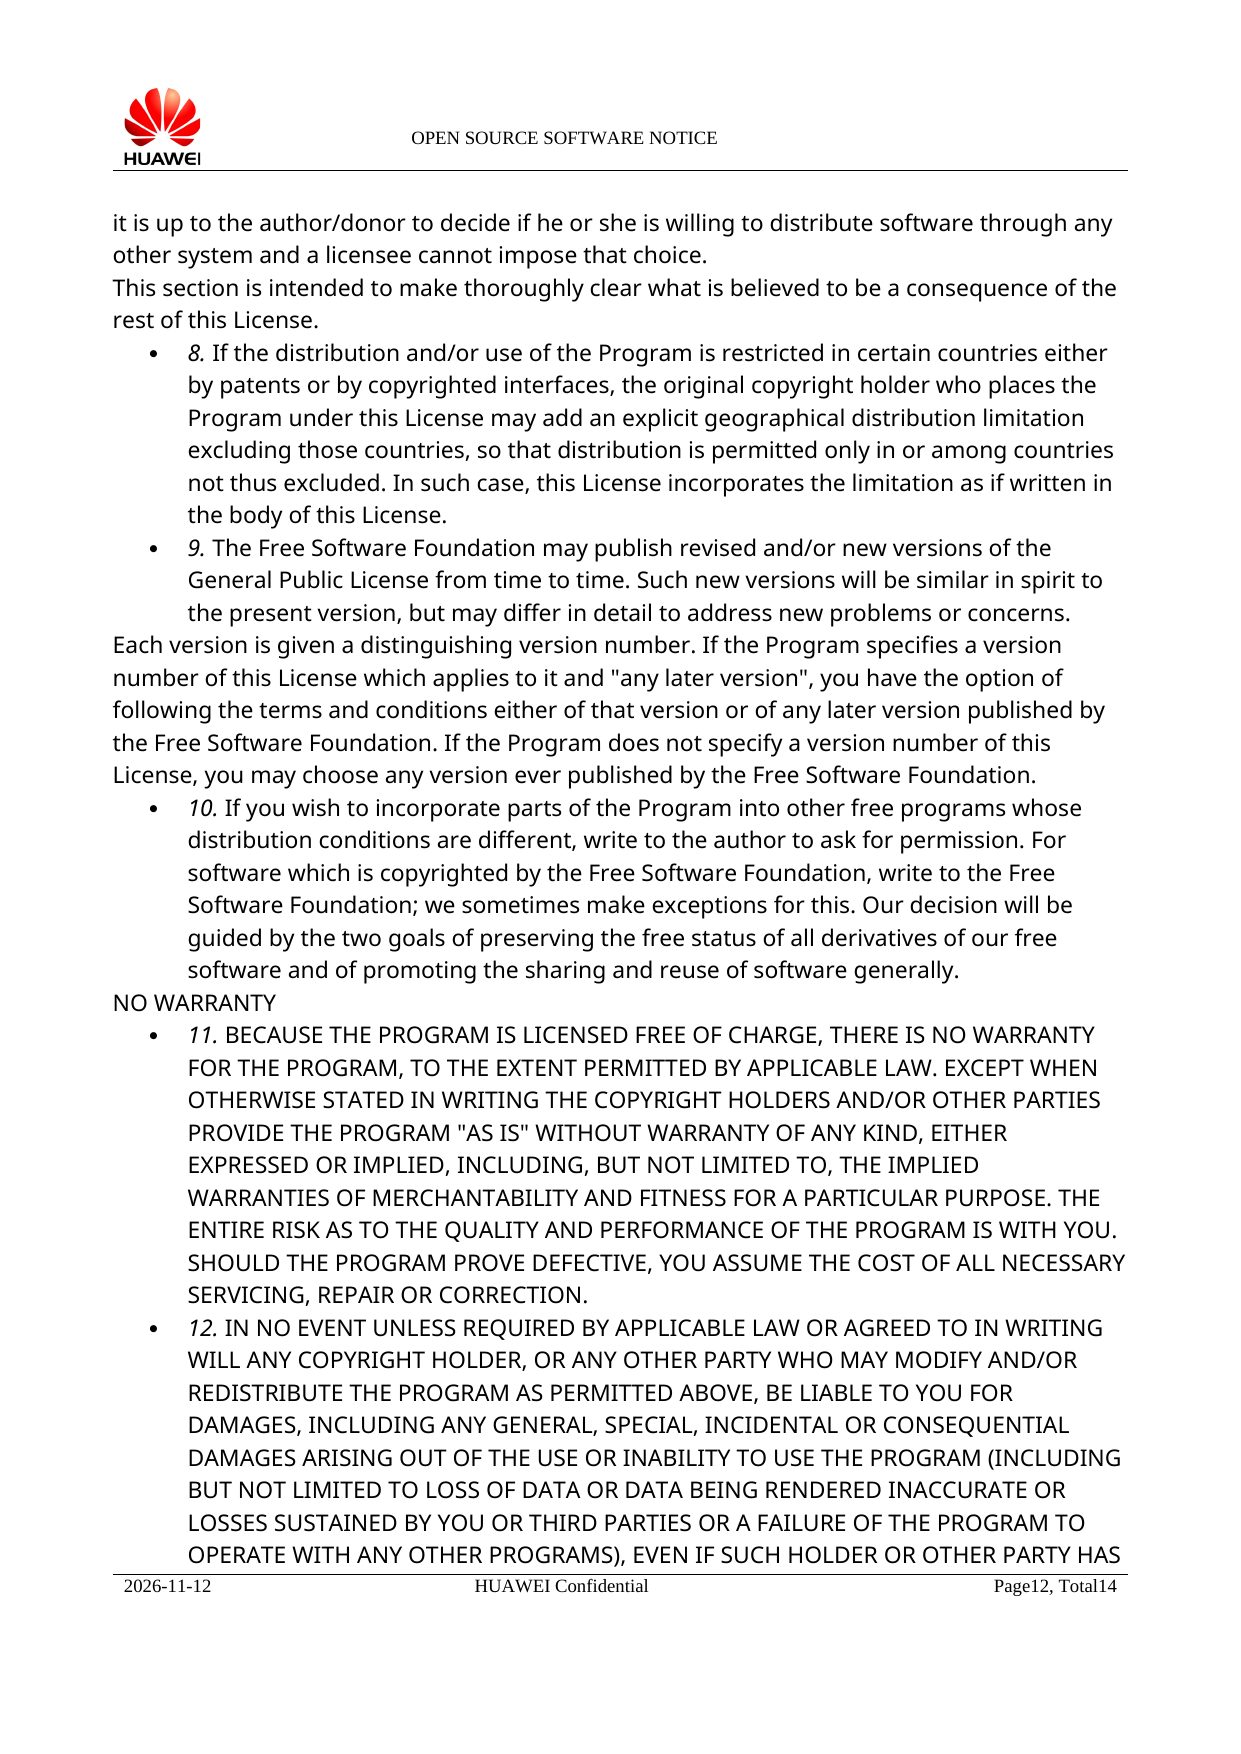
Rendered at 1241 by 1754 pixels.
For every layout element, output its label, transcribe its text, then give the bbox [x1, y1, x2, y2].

text Each version is given a distinguishing version number. If the Program specifies a version number of this License which applies to it and "any later version", you have the option of following the terms and conditions either of that version or of any later version published by the Free Software Foundation. If the Program does not specify a version number of this License, you may choose any version ever published by the Free Software Foundation. [112, 629, 1128, 791]
list 11. BECAUSE THE PROGRAM IS LICENSED FREE OF CHARGE, THERE IS NO WARRANTY FOR THE PROGRAM, TO THE EXTENT PERMITTED BY APPLICABLE LAW. EXCEPT WHEN OTHERWISE STATED IN WRITING THE COPYRIGHT HOLDERS AND/OR OTHER PARTIES PROVIDE THE PROGRAM "AS IS" WITHOUT WARRANTY OF ANY KIND, EITHER EXPRESSED OR IMPLIED, INCLUDING, BUT NOT LIMITED TO, THE IMPLIED WARRANTIES OF MERCHANTABILITY AND FITNESS FOR A PARTICULAR PURPOSE. THE ENTIRE RISK AS TO THE QUALITY AND PERFORMANCE OF THE PROGRAM IS WITH YOU. SHOULD THE PROGRAM PROVE DEFECTIVE, YOU ASSUME THE COST OF ALL NECESSARY SERVICING, REPAIR OR CORRECTION. [150, 1019, 1128, 1311]
list 10. If you wish to incorporate parts of the Program into other free programs whose distribution conditions are different, write to the author to ask for permission. For software which is copyrighted by the Free Software Foundation, write to the Free Software Foundation; we sometimes make exceptions for this. Our decision will be guided by the two goals of preserving the free status of all derivatives of our free software and of promoting the sharing and reuse of software generally. [150, 791, 1128, 986]
list 8. If the distribution and/or use of the Program is restricted in certain countries either by patents or by copyrighted interfaces, the original copyright holder who places the Program under this License may add an explicit geographical distribution limitation excluding those countries, so that distribution is permitted only in or among countries not thus excluded. In such case, this License incorporates the limitation as if written in the body of this License. [150, 336, 1128, 531]
text This section is intended to make thoroughly clear what is believed to be a consequence of the rest of this License. [112, 271, 1128, 336]
picture [124, 88, 201, 165]
text NO WARRANTY [112, 986, 1128, 1019]
list 9. The Free Software Foundation may publish revised and/or new versions of the General Public License from time to time. Such new versions will be similar in spirit to the present version, but may differ in detail to address new problems or concerns. [150, 531, 1128, 629]
